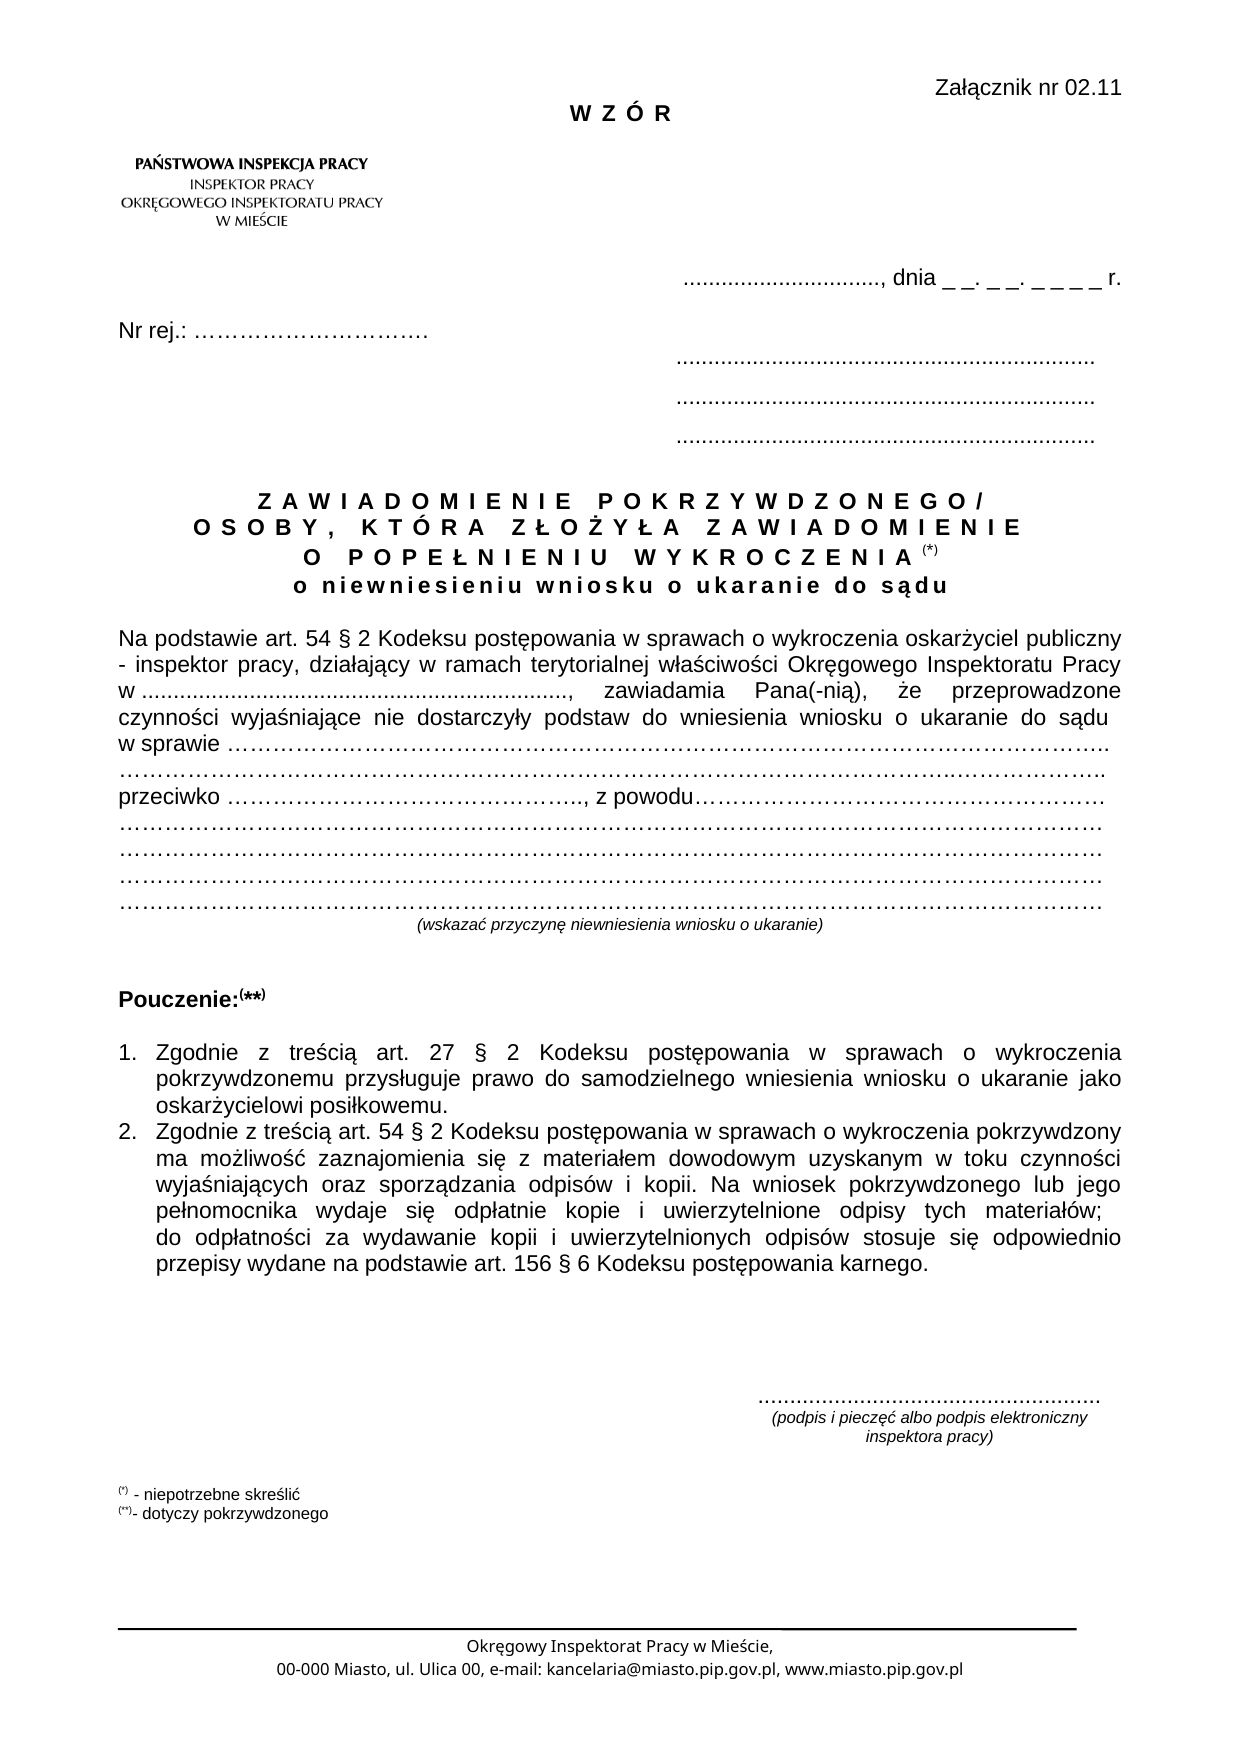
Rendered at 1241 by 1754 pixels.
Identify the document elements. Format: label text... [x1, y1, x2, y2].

text OSOBY, KTÓRA ZŁOŻYŁA ZAWIADOMIENIE O POPEŁNIENIU WYKROCZENIA(*) [118, 514, 1122, 572]
text ...................................................... [737, 1382, 1122, 1408]
text o niewniesieniu wniosku o ukaranie do sądu [118, 572, 1122, 598]
list Zgodnie z treścią art. 54 § 2 Kodeksu postępowania w sprawach o wykroczenia pokrzywdzony ma możliwość zaznajomienia się z materiałem dowodowym uzyskanym w toku czynności wyjaśniających oraz sporządzania odpisów i kopii. Na wniosek pokrzywdzonego lub jego pełnomocnika wydaje się odpłatnie kopie i uwierzytelnione odpisy tych materiałów; do odpłatności za wydawanie kopii i uwierzytelnionych odpisów stosuje się odpowiednio przepisy wydane na podstawie art. 156 § 6 Kodeksu postępowania karnego. [118, 1118, 1122, 1276]
text inspektora pracy) [737, 1427, 1122, 1446]
text Na podstawie art. 54 § 2 Kodeksu postępowania w sprawach o wykroczenia oskarżyciel publiczny - inspektor pracy, działający w ramach terytorialnej właściwości Okręgowego Inspektoratu Pracy w ..................................................................., zawiadamia Pana(-nią), że przeprowadzone czynności wyjaśniające nie dostarczyły podstaw do wniesienia wniosku o ukaranie do sądu w sprawie …………………………………………………………………………………………………….. [118, 624, 1122, 756]
text ………………………………………………………………………………………………..……………….. [118, 756, 1122, 783]
text .................................................................. [649, 422, 1122, 448]
text ZAWIADOMIENIE POKRZYWDZONEGO/ [118, 488, 1122, 514]
text ……………………………………………………………………………………………………………………………………………………………………………………………………………………………………………………………………………………………………………………………………………………… [118, 809, 1122, 888]
text Nr rej.: …………………………. [118, 317, 1122, 343]
text (**)- dotyczy pokrzywdzonego [118, 1504, 1122, 1523]
text ..............................., dnia _ _. _ _. _ _ _ _ r. [118, 264, 1122, 290]
text (*) - niepotrzebne skreślić [118, 1485, 1122, 1504]
text ………………………………………………………………………………………………………………… [118, 888, 1122, 914]
list Zgodnie z treścią art. 27 § 2 Kodeksu postępowania w sprawach o wykroczenia pokrzywdzonemu przysługuje prawo do samodzielnego wniesienia wniosku o ukaranie jako oskarżycielowi posiłkowemu. [118, 1039, 1122, 1118]
text przeciwko ……………………………………….., z powodu……………………………………………… [118, 783, 1122, 809]
text .................................................................. [649, 343, 1122, 369]
picture [118, 152, 386, 233]
text .................................................................. [649, 383, 1122, 409]
text (podpis i pieczęć albo podpis elektroniczny [663, 1408, 1122, 1427]
text Pouczenie:(**) [118, 986, 1122, 1013]
text (wskazać przyczynę niewniesienia wniosku o ukaranie) [118, 914, 1122, 934]
